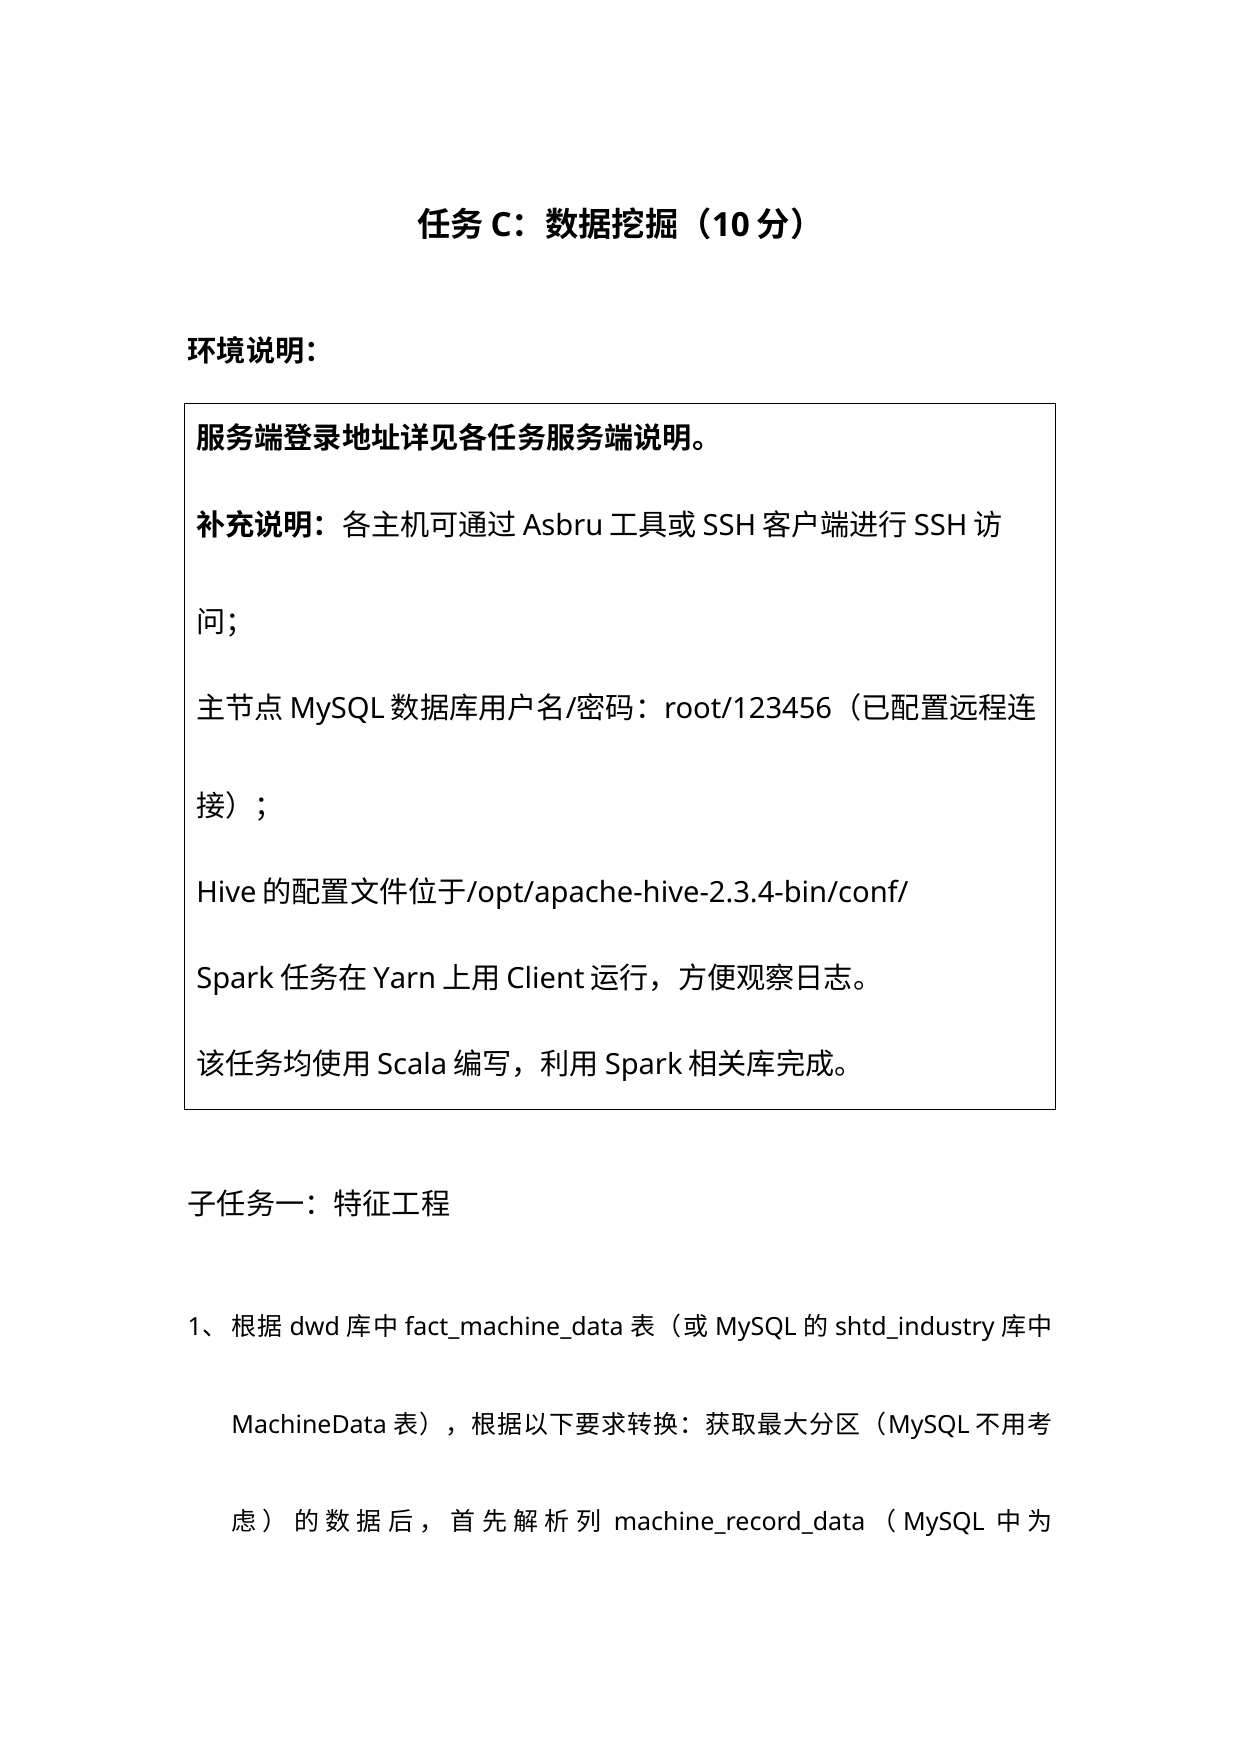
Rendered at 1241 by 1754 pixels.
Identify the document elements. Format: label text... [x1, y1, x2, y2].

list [187, 1292, 1053, 1552]
table_header 服务端登录地址详见各任务服务端说明。 补充说明：各主机可通过Asbru工具或SSH客户端进行SSH访问； 主节点MySQL数据库用户名/密码：root/123456（已配置远程连接）； Hive的配置文件位于/opt/apache-hive-2.3.4-bin/conf/ Spark任务在Yarn上用Client运行，方便观察日志。 该任务均使用Scala编写，利用Spark相关库完成。 [185, 404, 1055, 1109]
subtitle 子任务一：特征工程 [187, 1169, 1053, 1234]
subtitle 任务C：数据挖掘（10分） [187, 189, 1053, 254]
text 环境说明： [187, 316, 1053, 381]
